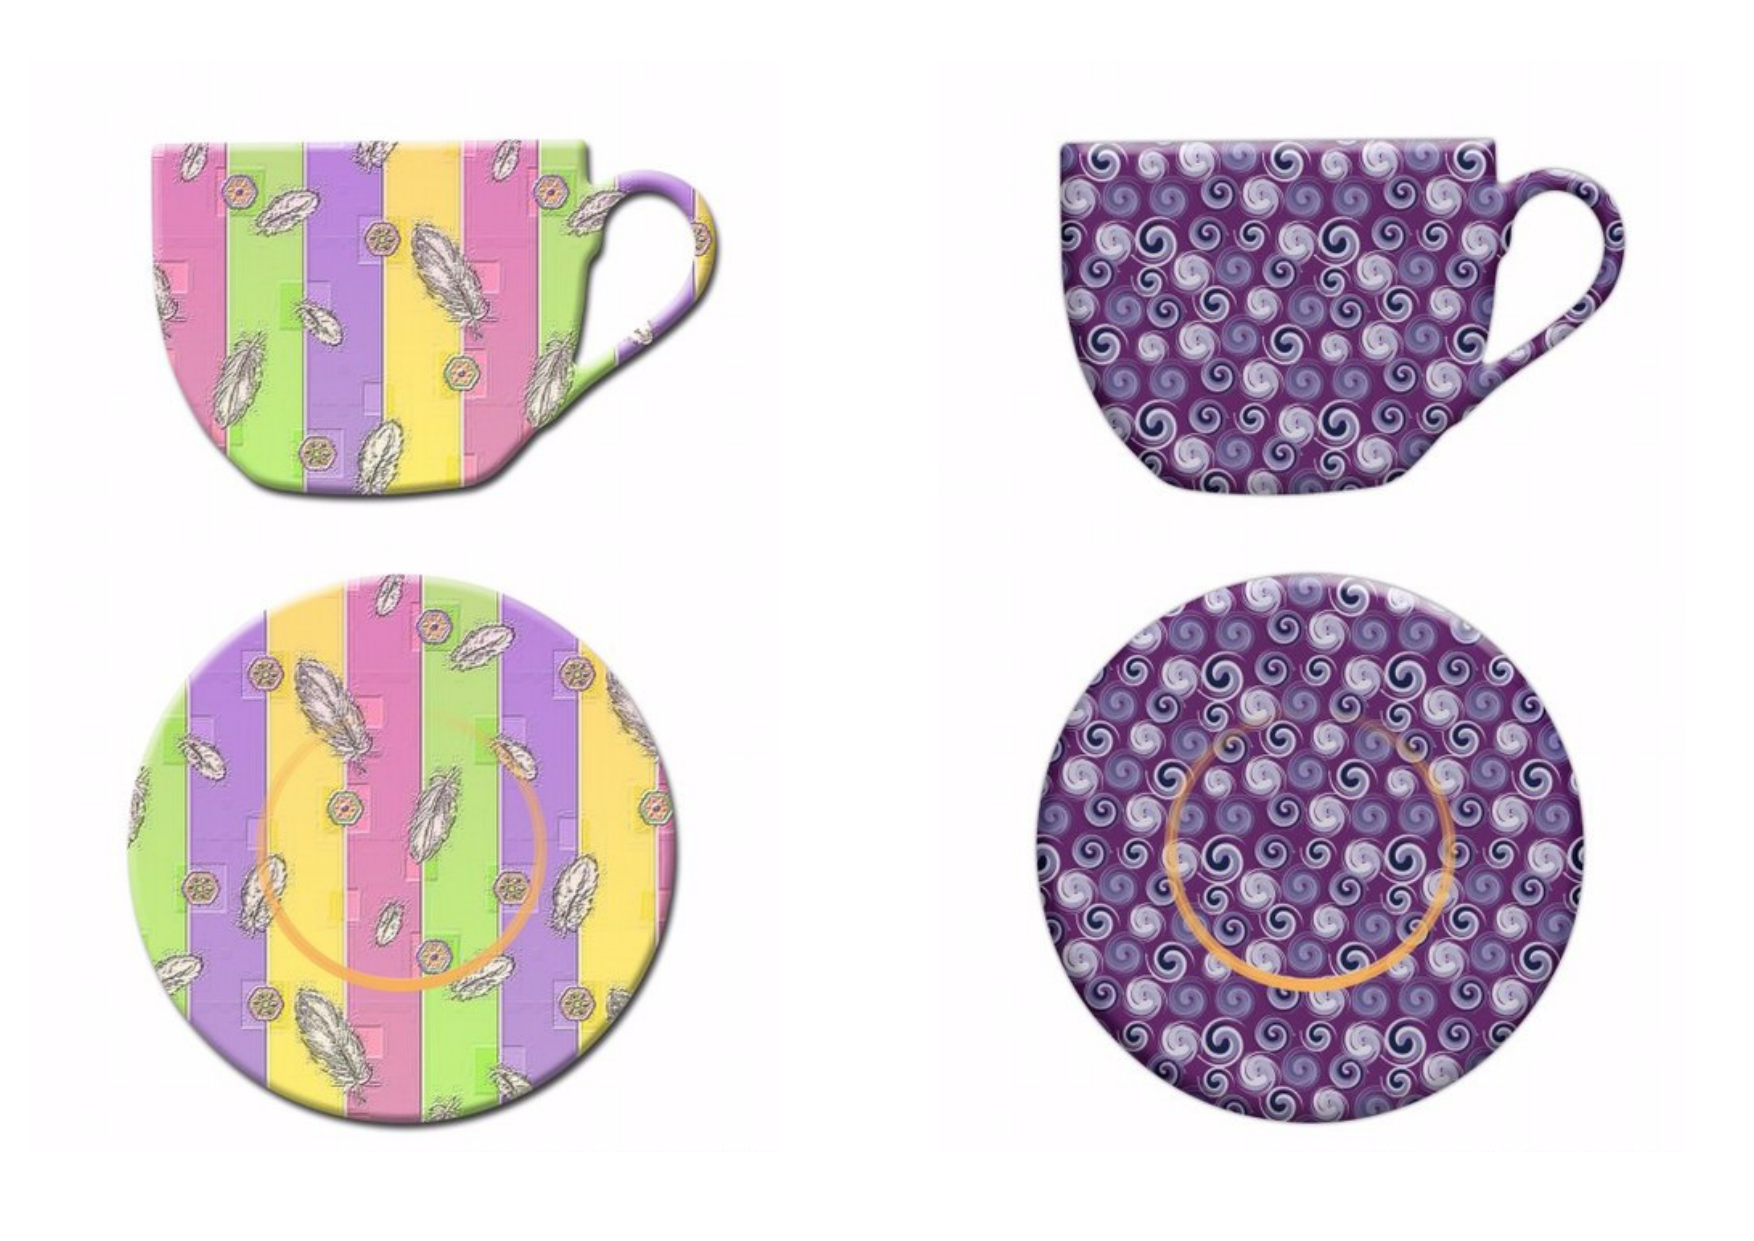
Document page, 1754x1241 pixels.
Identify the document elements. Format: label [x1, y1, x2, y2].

picture [938, 59, 1687, 1152]
picture [29, 59, 778, 1152]
